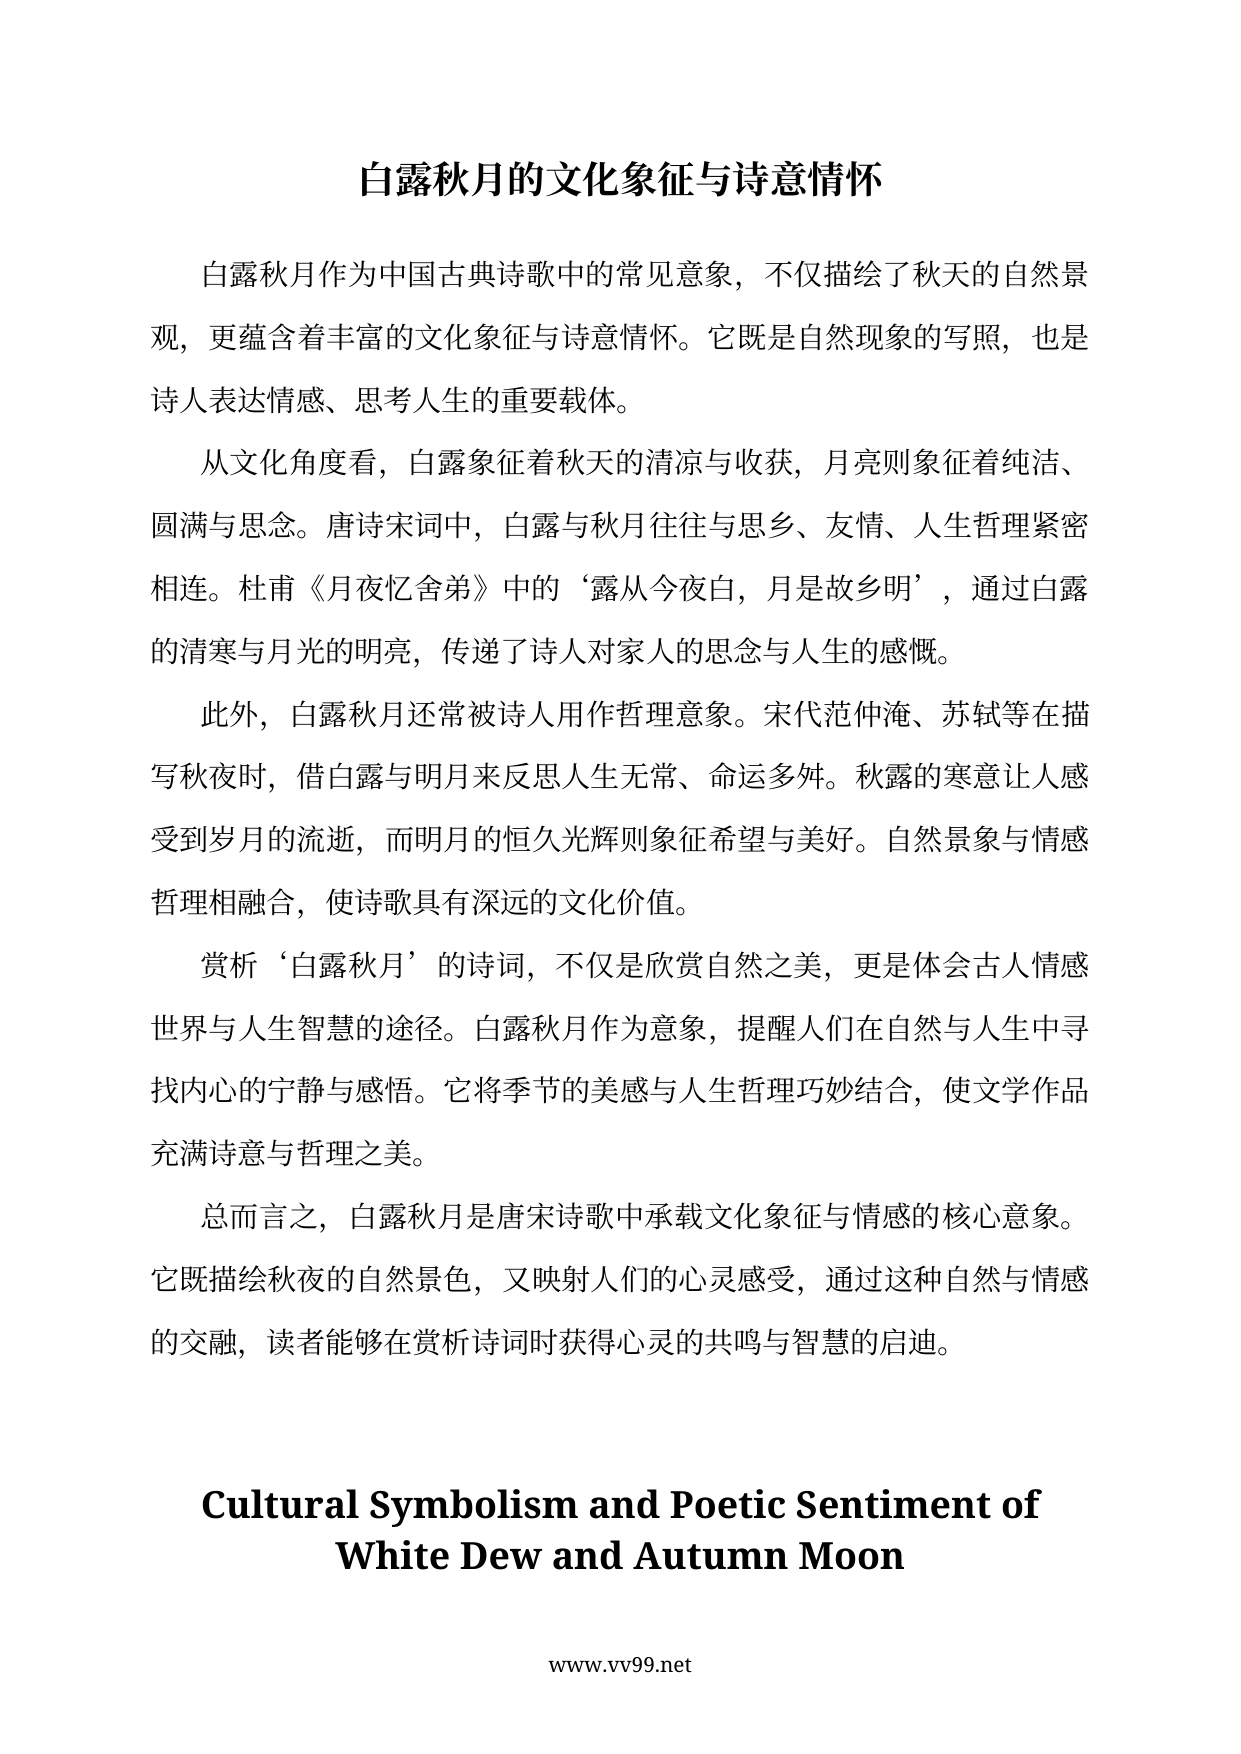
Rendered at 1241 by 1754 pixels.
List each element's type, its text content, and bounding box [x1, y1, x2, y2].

text 总而言之，白露秋月是唐宋诗歌中承载文化象征与情感的核心意象。它既描绘秋夜的自然景色，又映射人们的心灵感受，通过这种自然与情感的交融，读者能够在赏析诗词时获得心灵的共鸣与智慧的启迪。 [150, 1194, 1090, 1361]
text 赏析‘白露秋月’的诗词，不仅是欣赏自然之美，更是体会古人情感世界与人生智慧的途径。白露秋月作为意象，提醒人们在自然与人生中寻找内心的宁静与感悟。它将季节的美感与人生哲理巧妙结合，使文学作品充满诗意与哲理之美。 [150, 943, 1090, 1173]
subtitle 白露秋月的文化象征与诗意情怀 [150, 150, 1090, 204]
subtitle Cultural Symbolism and Poetic Sentiment of White Dew and Autumn Moon [150, 1478, 1090, 1580]
text 从文化角度看，白露象征着秋天的清凉与收获，月亮则象征着纯洁、圆满与思念。唐诗宋词中，白露与秋月往往与思乡、友情、人生哲理紧密相连。杜甫《月夜忆舍弟》中的‘露从今夜白，月是故乡明’，通过白露的清寒与月光的明亮，传递了诗人对家人的思念与人生的感慨。 [150, 440, 1090, 671]
text 白露秋月作为中国古典诗歌中的常见意象，不仅描绘了秋天的自然景观，更蕴含着丰富的文化象征与诗意情怀。它既是自然现象的写照，也是诗人表达情感、思考人生的重要载体。 [150, 252, 1090, 419]
text 此外，白露秋月还常被诗人用作哲理意象。宋代范仲淹、苏轼等在描写秋夜时，借白露与明月来反思人生无常、命运多舛。秋露的寒意让人感受到岁月的流逝，而明月的恒久光辉则象征希望与美好。自然景象与情感哲理相融合，使诗歌具有深远的文化价值。 [150, 691, 1090, 922]
